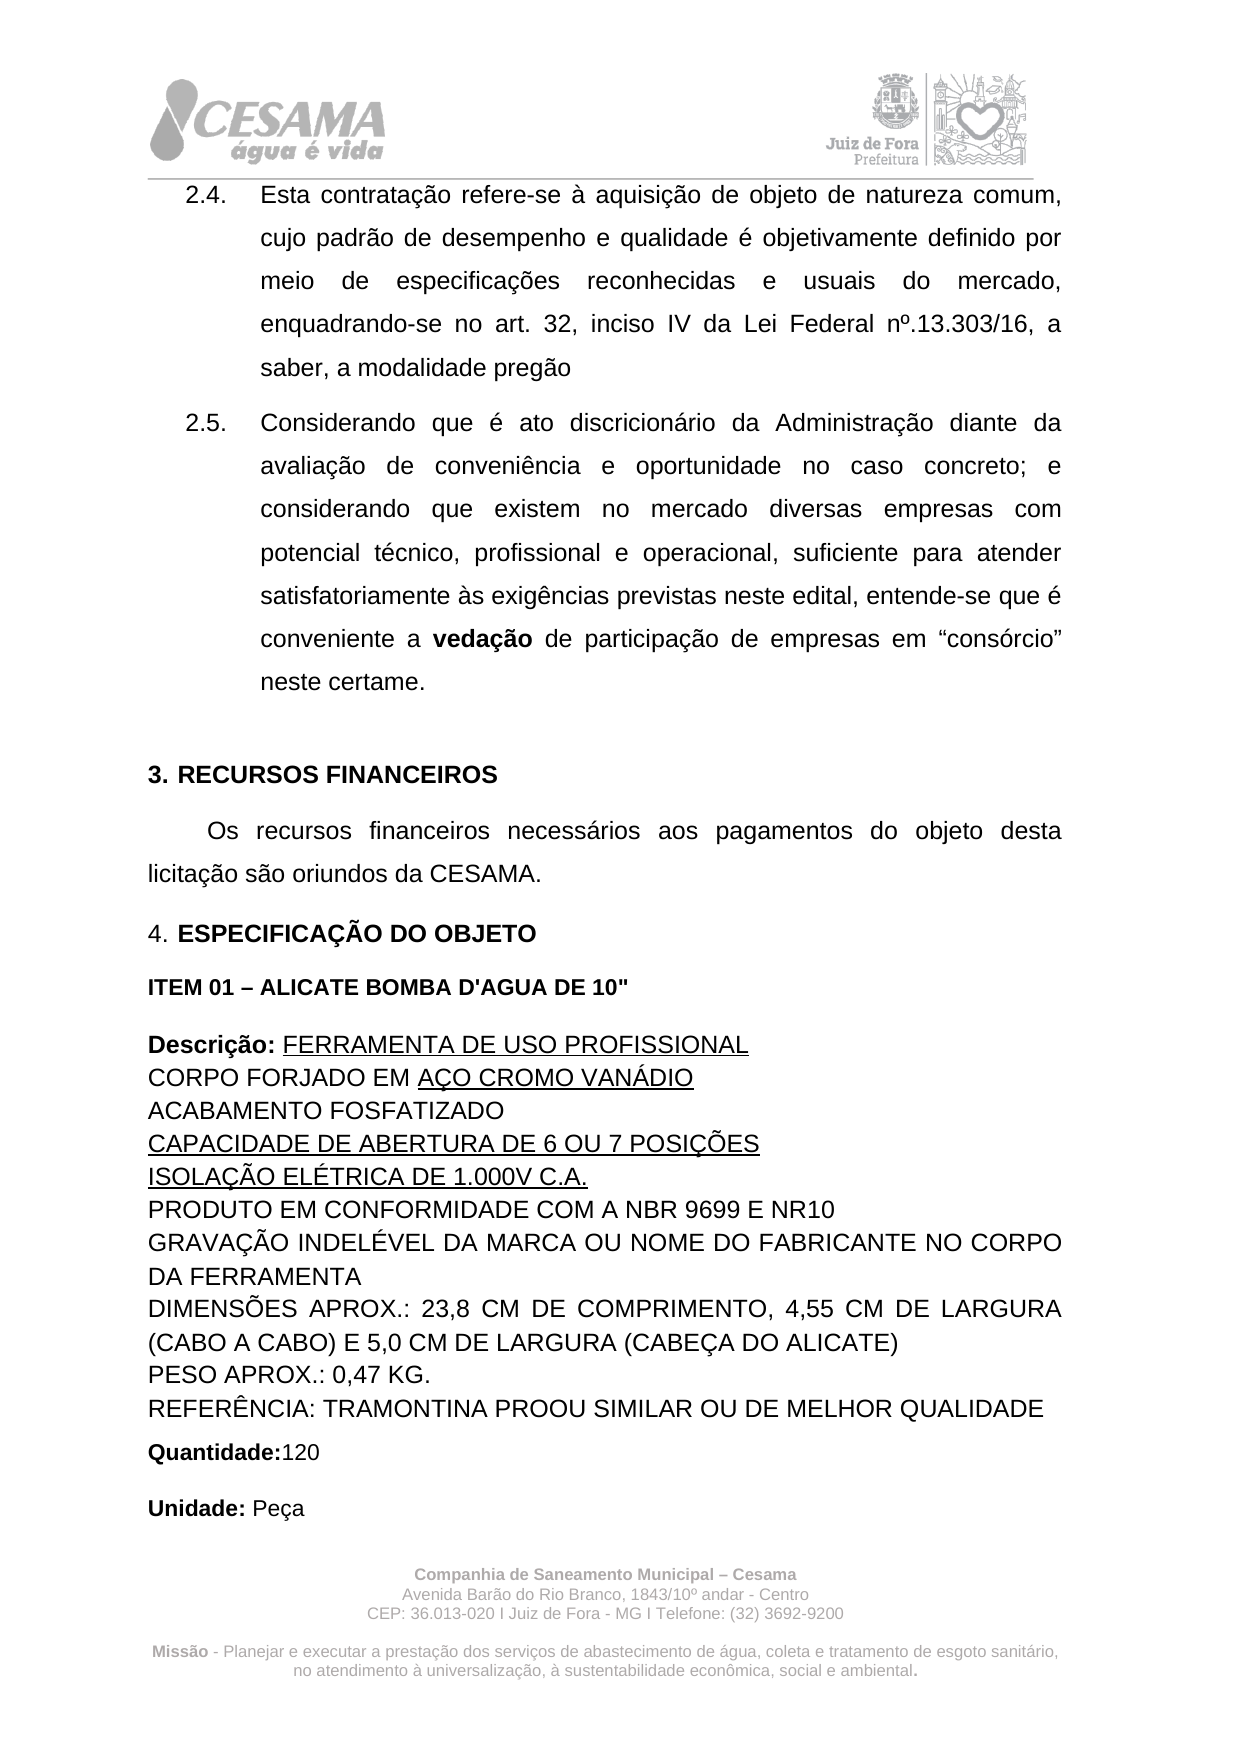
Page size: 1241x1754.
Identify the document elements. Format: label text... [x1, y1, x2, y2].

text CORPO FORJADO EM AÇO CROMO VANÁDIO [148, 1063, 1063, 1092]
text Unidade: Peça [148, 1495, 1063, 1522]
list ESPECIFICAÇÃO DO OBJETO [148, 918, 1063, 947]
text ITEM 01 – ALICATE BOMBA D'AGUA DE 10" [148, 974, 1063, 1001]
text PESO APROX.: 0,47 KG. [148, 1361, 1063, 1389]
list RECURSOS FINANCEIROS [148, 760, 1063, 789]
list Esta contratação refere-se à aquisição de objeto de natureza comum, cujo padrão de desempenho e qualidade é objetivamente definido por meio de especificações reconhecidas e usuais do mercado, enquadrando-se no art. 32, inciso IV da Lei Federal nº.13.303/16, a saber, a modalidade pregão [185, 180, 1063, 381]
text Descrição: FERRAMENTA DE USO PROFISSIONAL [148, 1030, 1063, 1059]
text ISOLAÇÃO ELÉTRICA DE 1.000V C.A. [148, 1162, 1063, 1191]
text PRODUTO EM CONFORMIDADE COM A NBR 9699 E NR10 [148, 1195, 1063, 1224]
picture [147, 73, 1034, 180]
text Os recursos financeiros necessários aos pagamentos do objeto desta licitação são oriundos da CESAMA. [148, 816, 1063, 887]
text CAPACIDADE DE ABERTURA DE 6 OU 7 POSIÇÕES [148, 1129, 1063, 1158]
list Considerando que é ato discricionário da Administração diante da avaliação de conveniência e oportunidade no caso concreto; e considerando que existem no mercado diversas empresas com potencial técnico, profissional e operacional, suficiente para atender satisfatoriamente às exigências previstas neste edital, entende-se que é conveniente a vedação de participação de empresas em “consórcio” neste certame. [185, 408, 1063, 696]
text ACABAMENTO FOSFATIZADO [148, 1096, 1063, 1125]
text DIMENSÕES APROX.: 23,8 CM DE COMPRIMENTO, 4,55 CM DE LARGURA (CABO A CABO) E 5,0 CM DE LARGURA (CABEÇA DO ALICATE) [148, 1294, 1063, 1356]
text GRAVAÇÃO INDELÉVEL DA MARCA OU NOME DO FABRICANTE NO CORPO DA FERRAMENTA [148, 1228, 1063, 1290]
text Quantidade:120 [148, 1439, 1063, 1465]
text REFERÊNCIA: TRAMONTINA PROOU SIMILAR OU DE MELHOR QUALIDADE [148, 1393, 1063, 1422]
